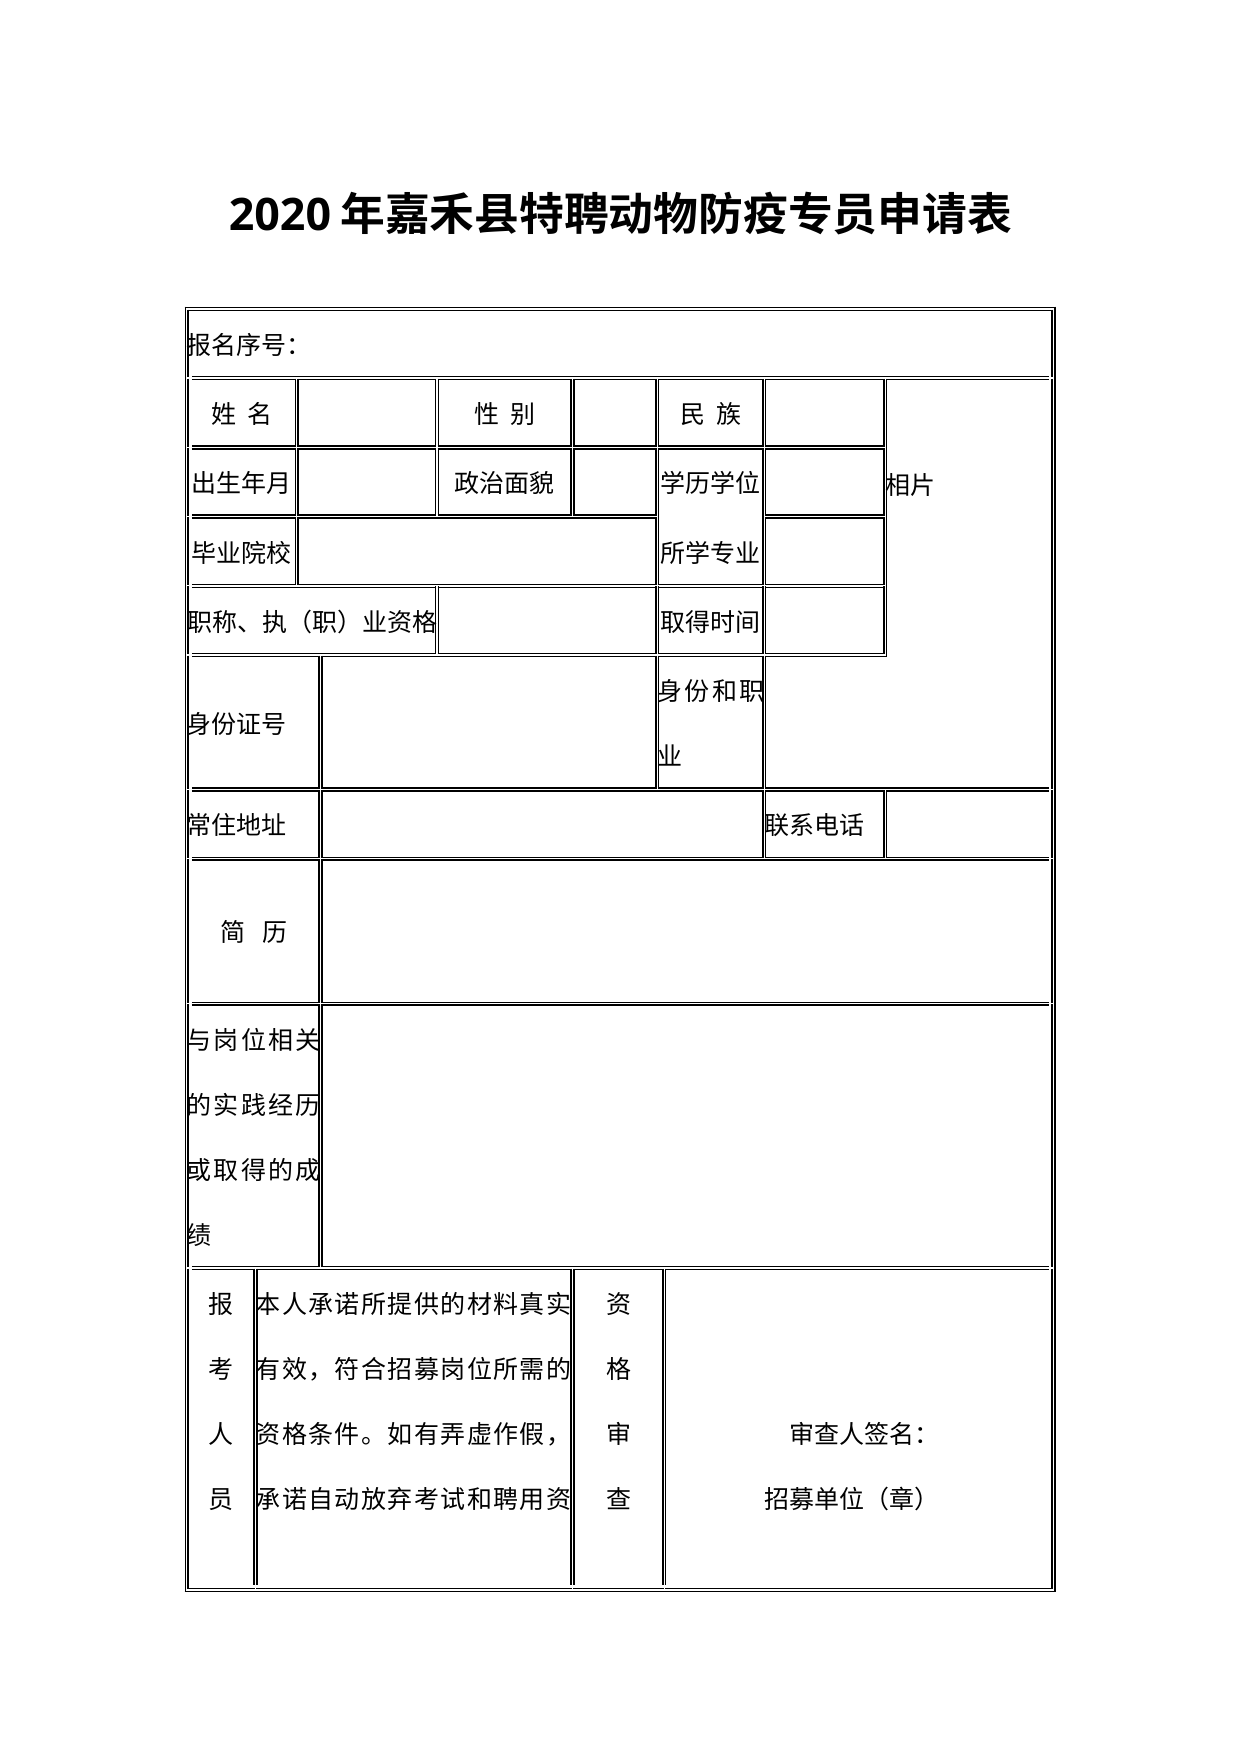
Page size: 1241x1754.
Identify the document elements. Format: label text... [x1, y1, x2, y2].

table_cell 身份证号 [187, 653, 320, 787]
table_cell [575, 380, 655, 445]
table_cell [575, 450, 655, 514]
table_cell [766, 588, 883, 653]
table_cell 民 族 [659, 380, 762, 445]
table_cell 联系电话 [766, 792, 883, 856]
table_header 报名序号： [189, 311, 1051, 376]
table_cell [766, 380, 883, 445]
table_cell 资 格 审 查 意 见 [573, 1270, 664, 1588]
table_cell 身份和职业 [659, 657, 762, 787]
table_cell [299, 450, 435, 514]
text 2020年嘉禾县特聘动物防疫专员申请表 [187, 162, 1053, 259]
table_cell 常住地址 [187, 787, 320, 856]
table_cell [320, 1001, 1053, 1266]
table_cell 取得时间 [659, 588, 762, 653]
table_cell [323, 792, 762, 856]
table_cell 政治面貌 [439, 450, 570, 514]
table_cell 姓 名 [187, 376, 297, 445]
table_cell [766, 450, 883, 514]
table_cell [439, 588, 655, 653]
table_cell 所学专业 [659, 514, 762, 584]
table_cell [664, 1266, 1053, 1588]
table_cell [766, 653, 1051, 787]
table_cell [320, 856, 1053, 1001]
table_cell 性 别 [439, 380, 570, 445]
table_cell [323, 657, 655, 787]
table_cell [885, 787, 1053, 856]
table_cell [299, 380, 435, 445]
table_cell [299, 519, 655, 584]
table_cell [766, 519, 883, 584]
table_cell 简 历 [187, 856, 320, 1001]
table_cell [255, 1266, 572, 1588]
table_cell 出生年月 [189, 445, 295, 514]
table_cell 毕业院校 [187, 514, 297, 584]
table_cell 学历学位 [659, 450, 762, 514]
table_cell 与岗位相关的实践经历或取得的成绩 [187, 1001, 320, 1266]
table_cell 报 考 人 员 承 诺 [187, 1266, 255, 1588]
table_cell 相片 [885, 376, 1053, 653]
table_cell 职称、执（职）业资格 [187, 584, 437, 653]
